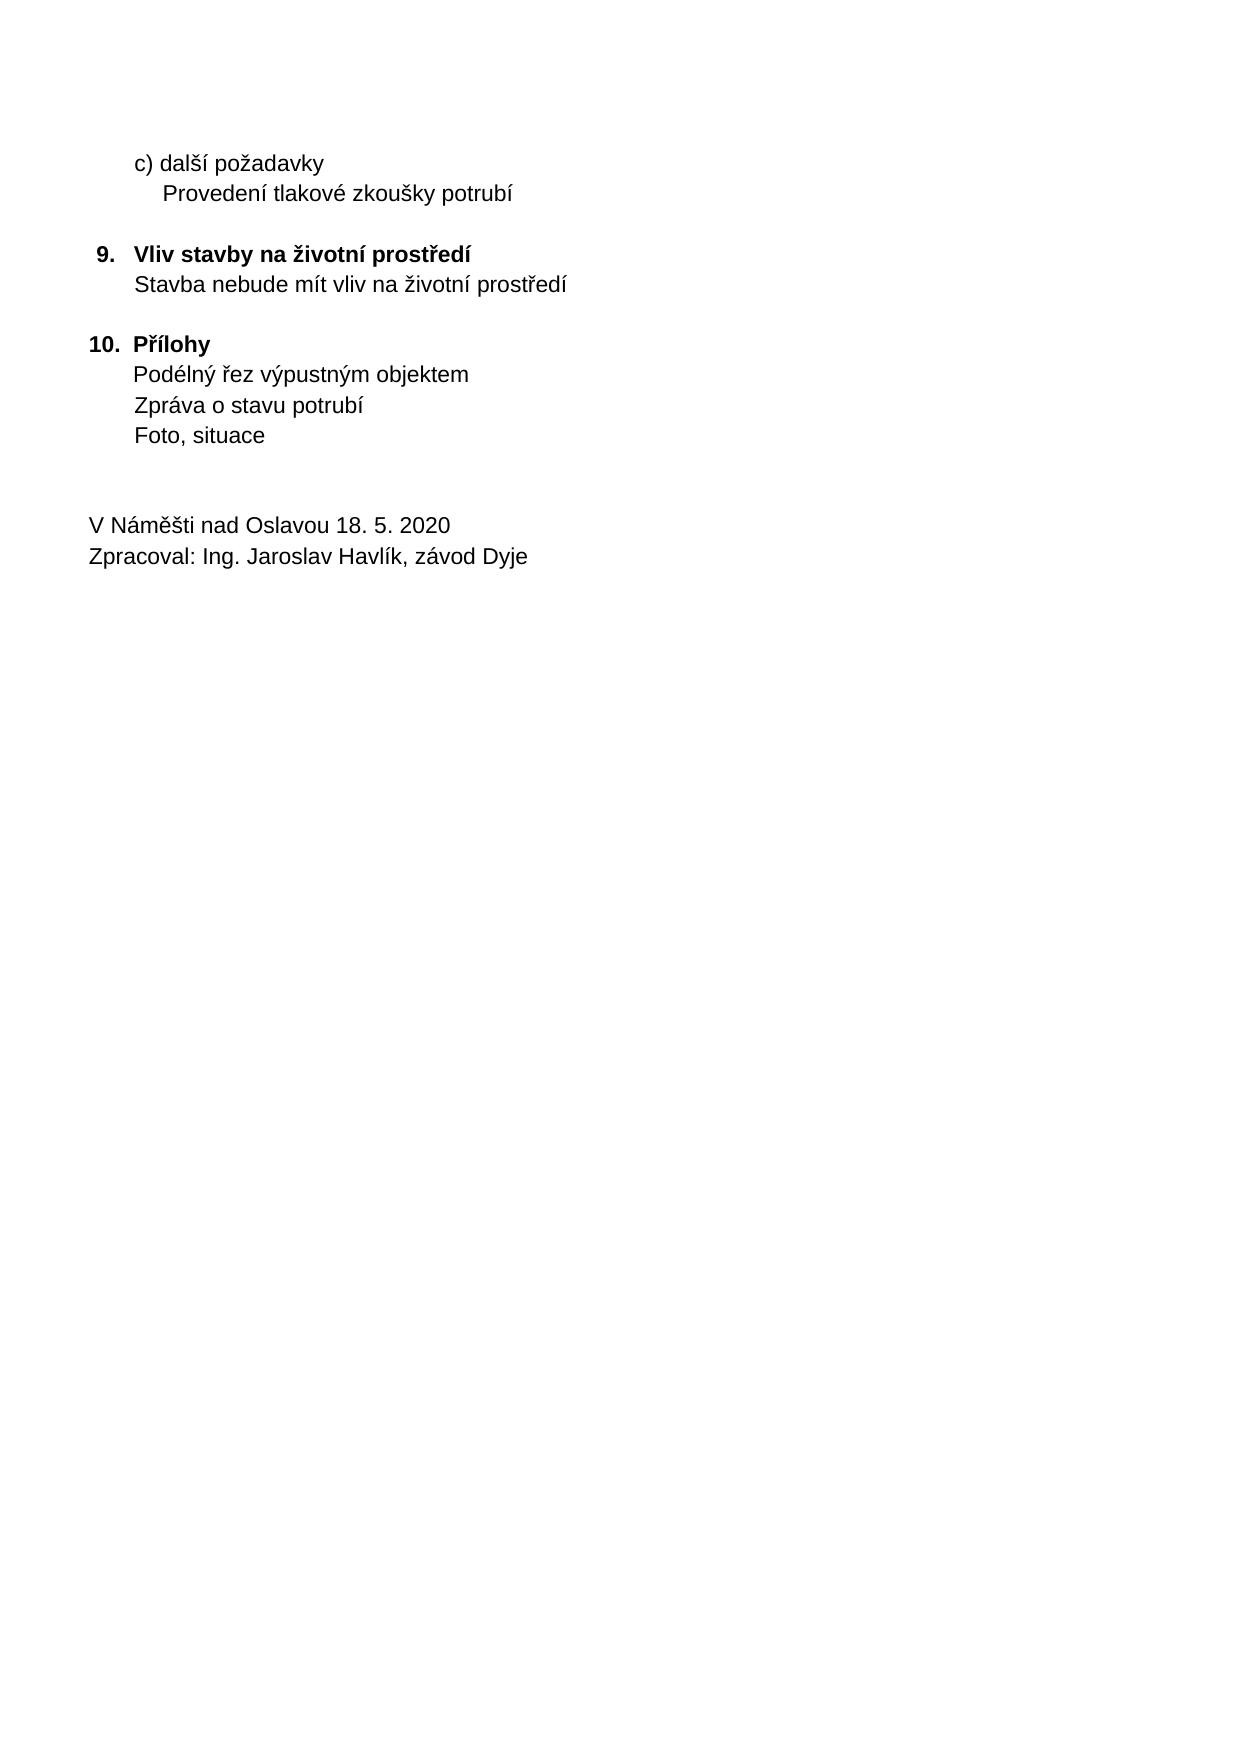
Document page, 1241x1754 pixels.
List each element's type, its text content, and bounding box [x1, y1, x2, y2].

list Zpracoval: Ing. Jaroslav Havlík, závod Dyje [89, 543, 1181, 569]
list Zpráva o stavu potrubí [134, 392, 1181, 418]
list V Náměšti nad Oslavou 18. 5. 2020 [89, 512, 1181, 539]
list c) další požadavky [134, 150, 1181, 176]
list Foto, situace [134, 422, 1181, 448]
list Přílohy [89, 331, 1181, 358]
list Provedení tlakové zkoušky potrubí [162, 180, 1181, 207]
list Podélný řez výpustným objektem [133, 361, 1181, 388]
list Vliv stavby na životní prostředí [96, 241, 1181, 267]
list Stavba nebude mít vliv na životní prostředí [134, 271, 1181, 297]
